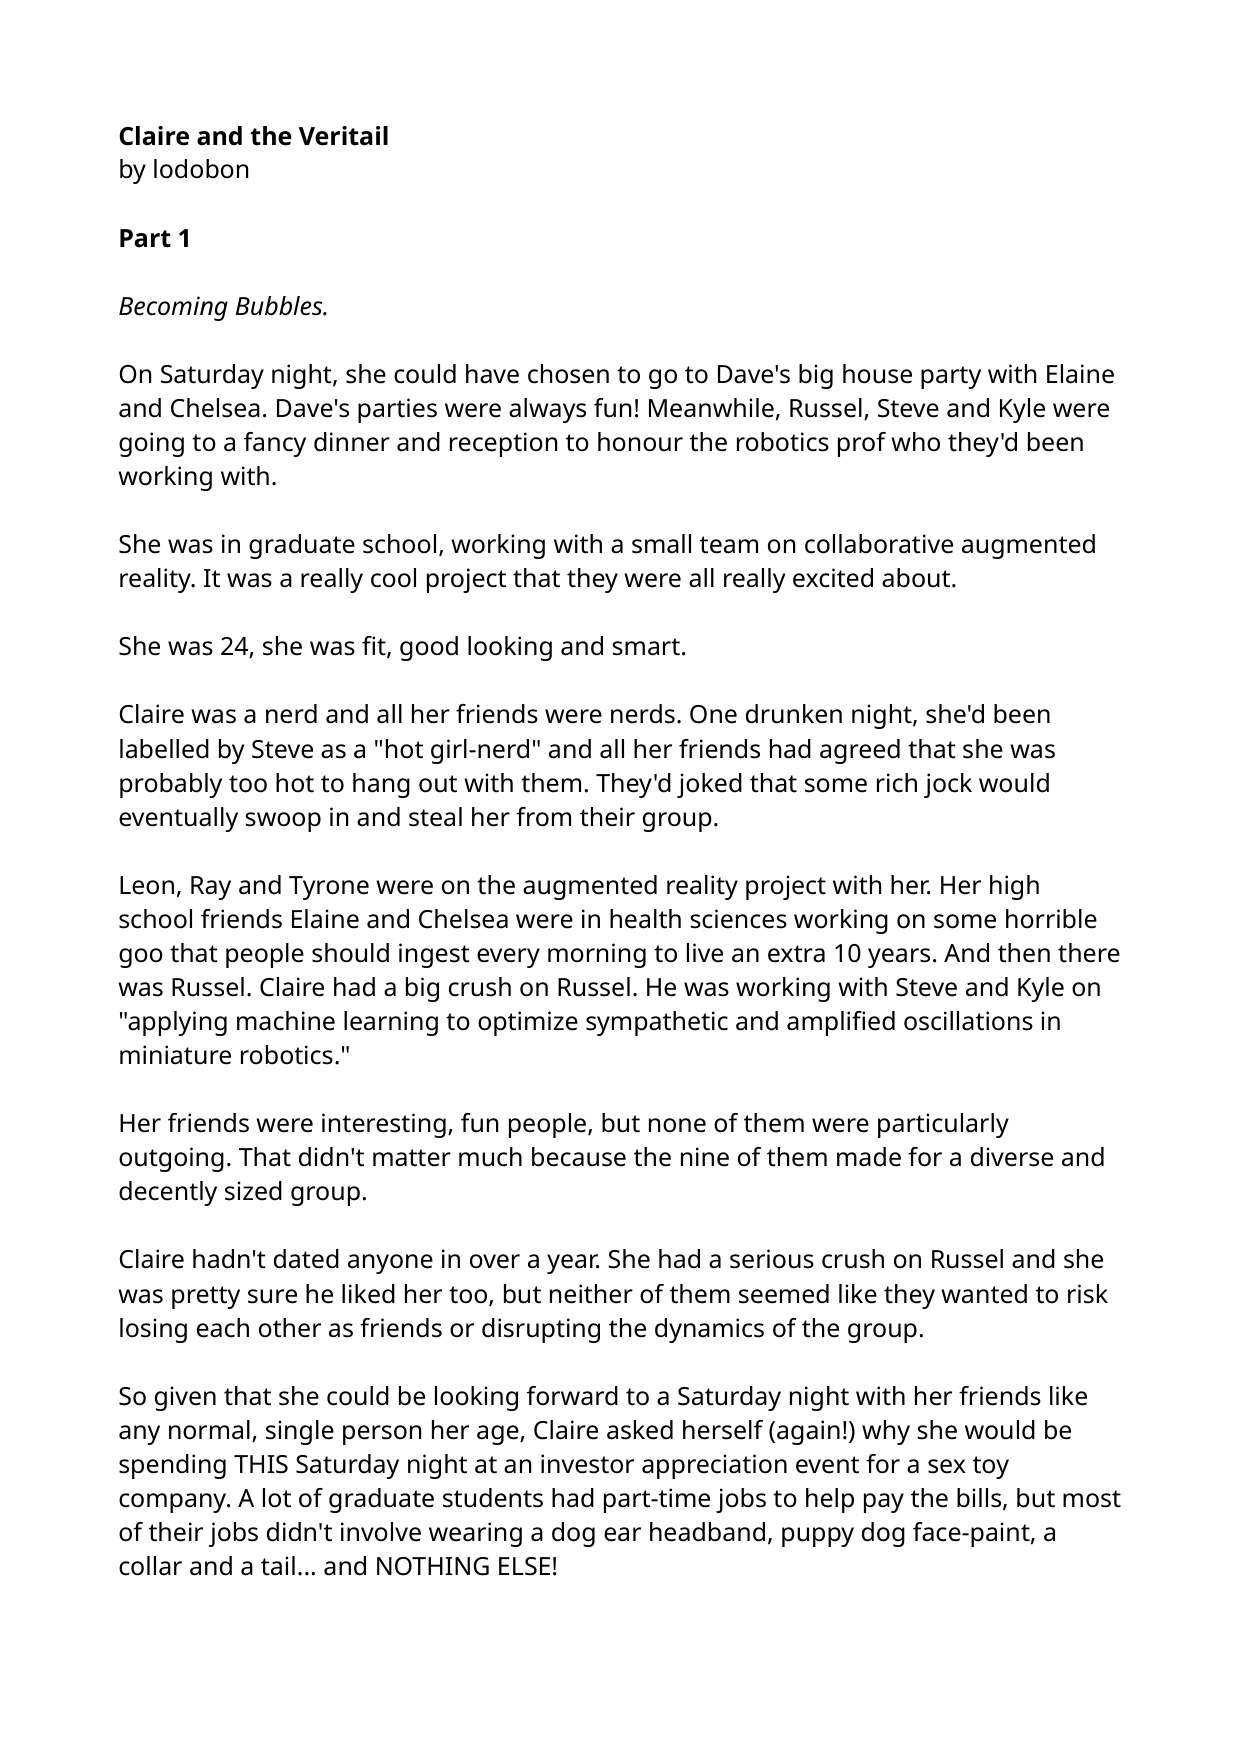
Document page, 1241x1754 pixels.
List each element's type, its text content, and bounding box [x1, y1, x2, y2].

text Her friends were interesting, fun people, but none of them were particularly outgoing. That didn't matter much because the nine of them made for a diverse and decently sized group. [118, 1106, 1122, 1208]
text She was in graduate school, working with a small team on collaborative augmented reality. It was a really cool project that they were all really excited about. [118, 527, 1122, 595]
text So given that she could be looking forward to a Saturday night with her friends like any normal, single person her age, Claire asked herself (again!) why she would be spending THIS Saturday night at an investor appreciation event for a sex toy company. A lot of graduate students had part-time jobs to help pay the bills, but most of their jobs didn't involve wearing a dog ear headband, puppy dog face-paint, a collar and a tail... and NOTHING ELSE! [118, 1378, 1122, 1583]
text Part 1 [118, 220, 1122, 254]
text She was 24, she was fit, good looking and smart. [118, 629, 1122, 663]
text Claire was a nerd and all her friends were nerds. One drunken night, she'd been labelled by Steve as a "hot girl-nerd" and all her friends had agreed that she was probably too hot to hang out with them. They'd joked that some rich jock would eventually swoop in and steal her from their group. [118, 697, 1122, 833]
text Leon, Ray and Tyrone were on the augmented reality project with her. Her high school friends Elaine and Chelsea were in health sciences working on some horrible goo that people should ingest every morning to live an extra 10 years. And then there was Russel. Claire had a big crush on Russel. He was working with Steve and Kyle on "applying machine learning to optimize sympathetic and amplified oscillations in miniature robotics." [118, 867, 1122, 1072]
text Claire hadn't dated anyone in over a year. She had a serious crush on Russel and she was pretty sure he liked her too, but neither of them seemed like they wanted to risk losing each other as friends or disrupting the dynamics of the group. [118, 1242, 1122, 1344]
text by lodobon [118, 152, 1122, 186]
text Becoming Bubbles. [118, 288, 1122, 322]
text On Saturday night, she could have chosen to go to Dave's big house party with Elaine and Chelsea. Dave's parties were always fun! Meanwhile, Russel, Steve and Kyle were going to a fancy dinner and reception to honour the robotics prof who they'd been working with. [118, 357, 1122, 493]
text Claire and the Veritail [118, 118, 1122, 152]
